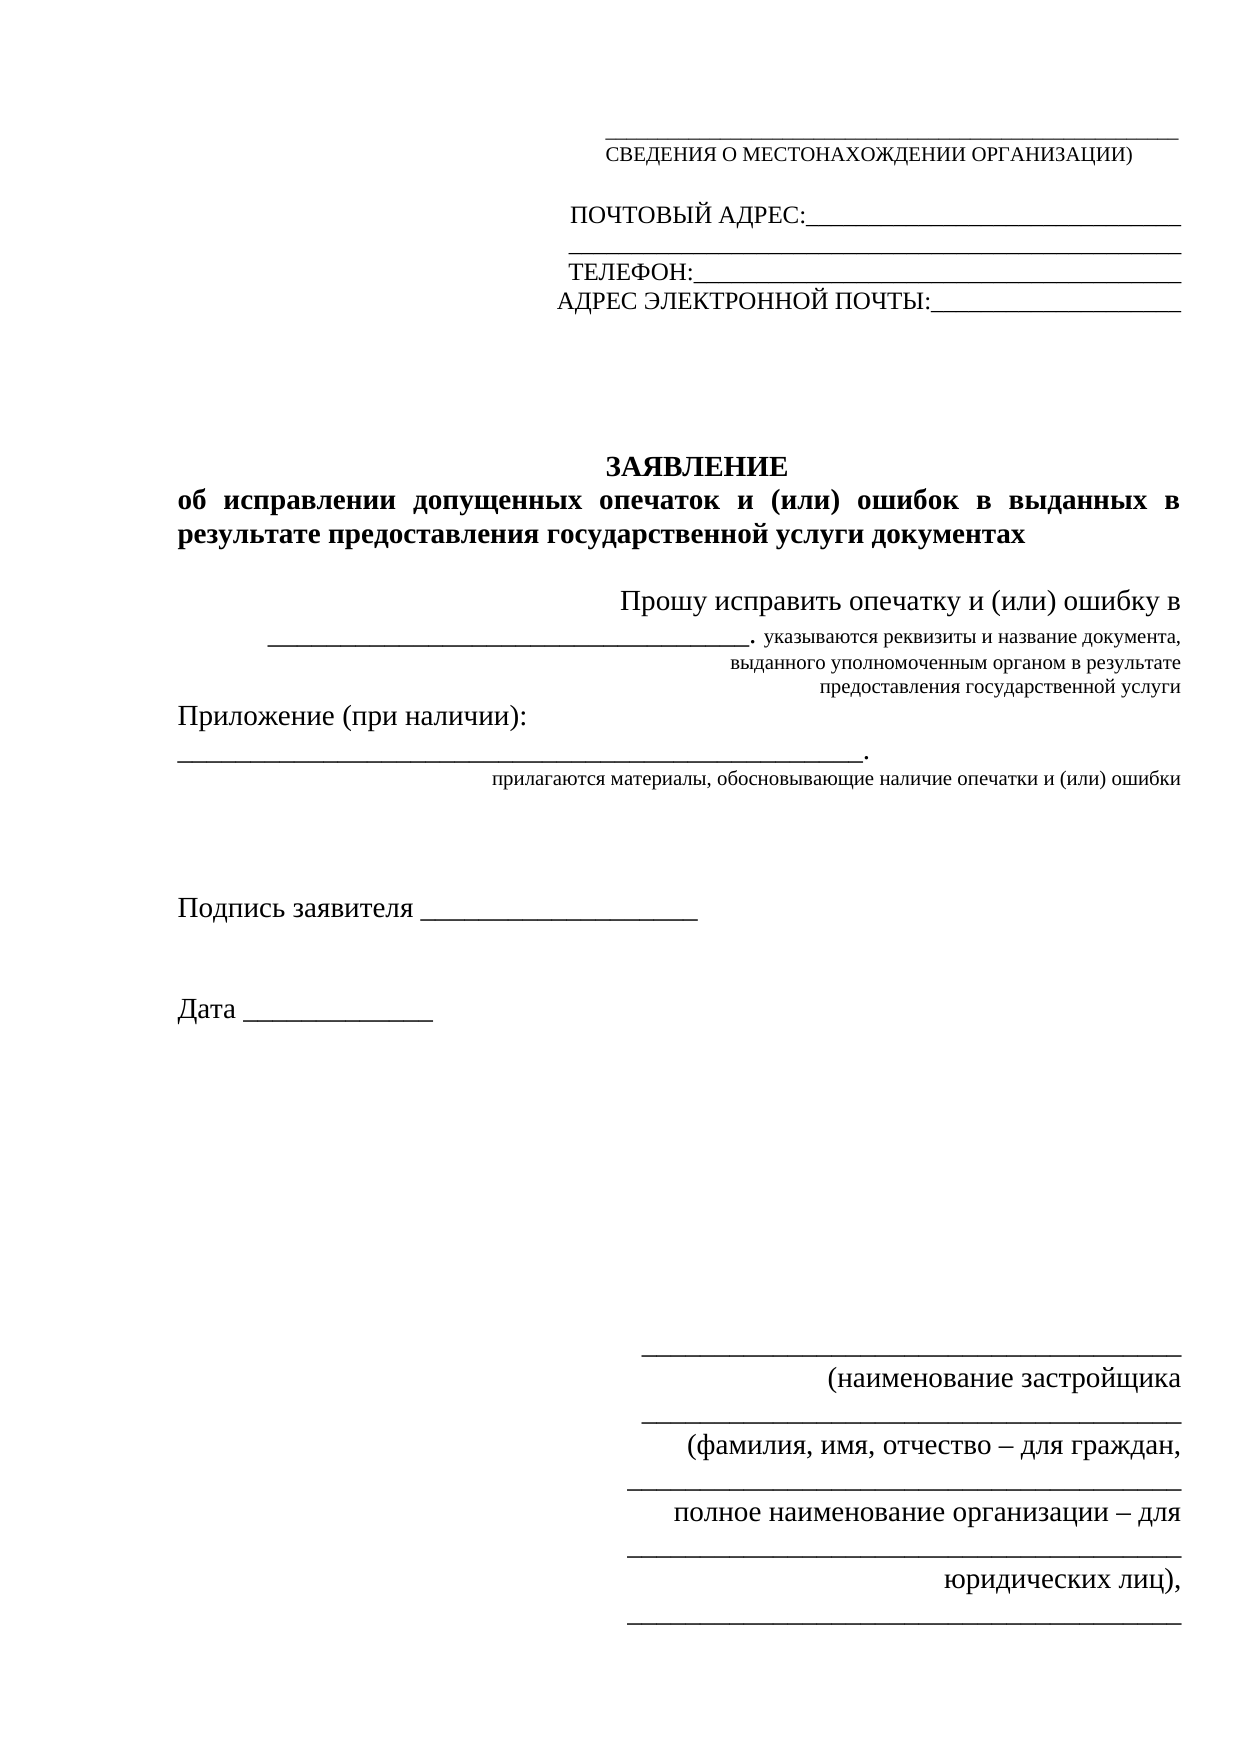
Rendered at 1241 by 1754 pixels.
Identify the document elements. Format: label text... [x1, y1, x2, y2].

text Приложение (при наличии): _______________________________________________. [177, 698, 1181, 765]
text об исправлении допущенных опечаток и (или) ошибок в выданных в результате предоставления государственной услуги документах [177, 482, 1181, 549]
text _________________________________________________ [177, 228, 1181, 257]
text Подпись заявителя ___________________ [177, 890, 1181, 924]
text СВЕДЕНИЯ О МЕСТОНАХОЖДЕНИИ ОРГАНИЗАЦИИ) [605, 142, 1181, 166]
text юридических лиц), [177, 1561, 1181, 1594]
text предоставления государственной услуги [177, 674, 1181, 698]
text (наименование застройщика [177, 1360, 1181, 1393]
text ПОЧТОВЫЙ АДРЕС:______________________________ [177, 200, 1181, 228]
text АДРЕС ЭЛЕКТРОННОЙ ПОЧТЫ:____________________ [177, 286, 1181, 315]
text Прошу исправить опечатку и (или) ошибку в _________________________________. указываются реквизиты и название документа, [177, 583, 1181, 650]
text ______________________________________ [177, 1527, 1181, 1561]
text ______________________________________ [177, 1594, 1181, 1628]
text ЗАЯВЛЕНИЕ [605, 449, 1181, 482]
text (фамилия, имя, отчество – для граждан, [177, 1427, 1181, 1460]
text ТЕЛЕФОН:_______________________________________ [177, 257, 1181, 286]
text _____________________________________ [177, 1393, 1181, 1427]
text выданного уполномоченным органом в результате [177, 650, 1181, 674]
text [605, 118, 1181, 142]
text _____________________________________ [177, 1326, 1181, 1360]
text прилагаются материалы, обосновывающие наличие опечатки и (или) ошибки [177, 765, 1181, 789]
text ______________________________________ [177, 1460, 1181, 1494]
text полное наименование организации – для [177, 1494, 1181, 1527]
text Дата _____________ [177, 991, 1181, 1024]
